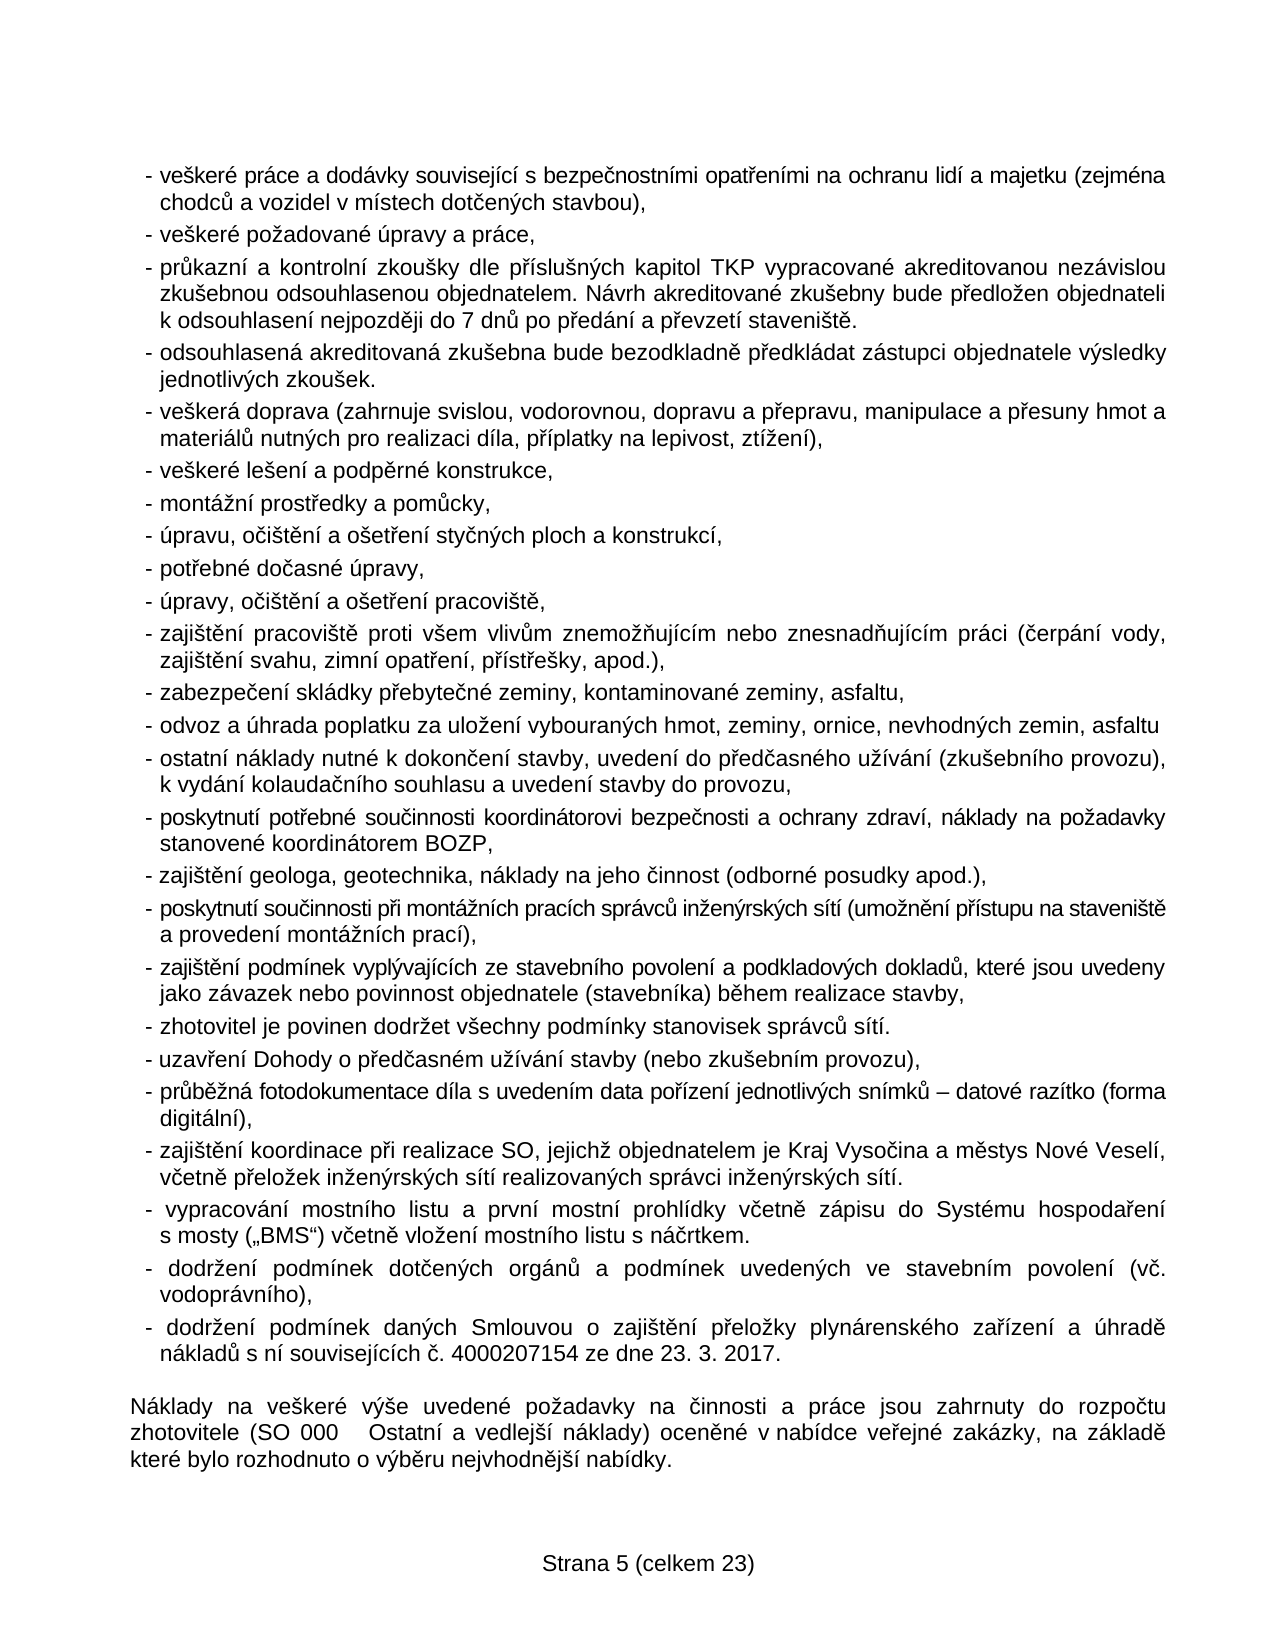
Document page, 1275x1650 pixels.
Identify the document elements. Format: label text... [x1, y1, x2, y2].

text - poskytnutí součinnosti při montážních pracích správců inženýrských sítí (umožnění přístupu na staveniště a provedení montážních prací), [145, 895, 1167, 948]
text - průkazní a kontrolní zkoušky dle příslušných kapitol TKP vypracované akreditovanou nezávislou zkušebnou odsouhlasenou objednatelem. Návrh akreditované zkušebny bude předložen objednateli k odsouhlasení nejpozději do 7 dnů po předání a převzetí staveniště. [145, 254, 1167, 333]
text - veškerá doprava (zahrnuje svislou, vodorovnou, dopravu a přepravu, manipulace a přesuny hmot a materiálů nutných pro realizaci díla, příplatky na lepivost, ztížení), [145, 398, 1167, 451]
text - dodržení podmínek dotčených orgánů a podmínek uvedených ve stavebním povolení (vč. vodoprávního), [145, 1255, 1167, 1308]
text - zhotovitel je povinen dodržet všechny podmínky stanovisek správců sítí. [145, 1013, 1167, 1039]
text - odvoz a úhrada poplatku za uložení vybouraných hmot, zeminy, ornice, nevhodných zemin, asfaltu [145, 712, 1167, 738]
text - veškeré práce a dodávky související s bezpečnostními opatřeními na ochranu lidí a majetku (zejména chodců a vozidel v místech dotčených stavbou), [145, 162, 1167, 215]
text - montážní prostředky a pomůcky, [145, 490, 1167, 516]
text - zajištění geologa, geotechnika, náklady na jeho činnost (odborné posudky apod.), [145, 862, 1167, 889]
text - ostatní náklady nutné k dokončení stavby, uvedení do předčasného užívání (zkušebního provozu), k vydání kolaudačního souhlasu a uvedení stavby do provozu, [145, 744, 1167, 797]
text - úpravu, očištění a ošetření styčných ploch a konstrukcí, [145, 522, 1167, 549]
title Náklady na veškeré výše uvedené požadavky na činnosti a práce jsou zahrnuty do rozpočtu zhotovitele (SO 000 Ostatní a vedlejší náklady) oceněné v nabídce veřejné zakázky, na základě které bylo rozhodnuto o výběru nejvhodnější nabídky. [130, 1393, 1167, 1472]
text - veškeré lešení a podpěrné konstrukce, [145, 457, 1167, 484]
text - poskytnutí potřebné součinnosti koordinátorovi bezpečnosti a ochrany zdraví, náklady na požadavky stanovené koordinátorem BOZP, [145, 803, 1167, 856]
text - dodržení podmínek daných Smlouvou o zajištění přeložky plynárenského zařízení a úhradě nákladů s ní souvisejících č. 4000207154 ze dne 23. 3. 2017. [145, 1314, 1167, 1367]
text - zajištění pracoviště proti všem vlivům znemožňujícím nebo znesnadňujícím práci (čerpání vody, zajištění svahu, zimní opatření, přístřešky, apod.), [145, 620, 1167, 673]
text - potřebné dočasné úpravy, [145, 555, 1167, 581]
text - úpravy, očištění a ošetření pracoviště, [145, 588, 1167, 614]
text - průběžná fotodokumentace díla s uvedením data pořízení jednotlivých snímků – datové razítko (forma digitální), [145, 1078, 1167, 1131]
text - uzavření Dohody o předčasném užívání stavby (nebo zkušebním provozu), [145, 1046, 1167, 1072]
text - vypracování mostního listu a první mostní prohlídky včetně zápisu do Systému hospodaření s mosty („BMS“) včetně vložení mostního listu s náčrtkem. [145, 1196, 1167, 1249]
text - zajištění koordinace při realizace SO, jejichž objednatelem je Kraj Vysočina a městys Nové Veselí, včetně přeložek inženýrských sítí realizovaných správci inženýrských sítí. [145, 1137, 1167, 1190]
text - zabezpečení skládky přebytečné zeminy, kontaminované zeminy, asfaltu, [145, 679, 1167, 706]
text - zajištění podmínek vyplývajících ze stavebního povolení a podkladových dokladů, které jsou uvedeny jako závazek nebo povinnost objednatele (stavebníka) během realizace stavby, [145, 954, 1167, 1007]
text - odsouhlasená akreditovaná zkušebna bude bezodkladně předkládat zástupci objednatele výsledky jednotlivých zkoušek. [145, 339, 1167, 392]
text - veškeré požadované úpravy a práce, [145, 221, 1167, 248]
